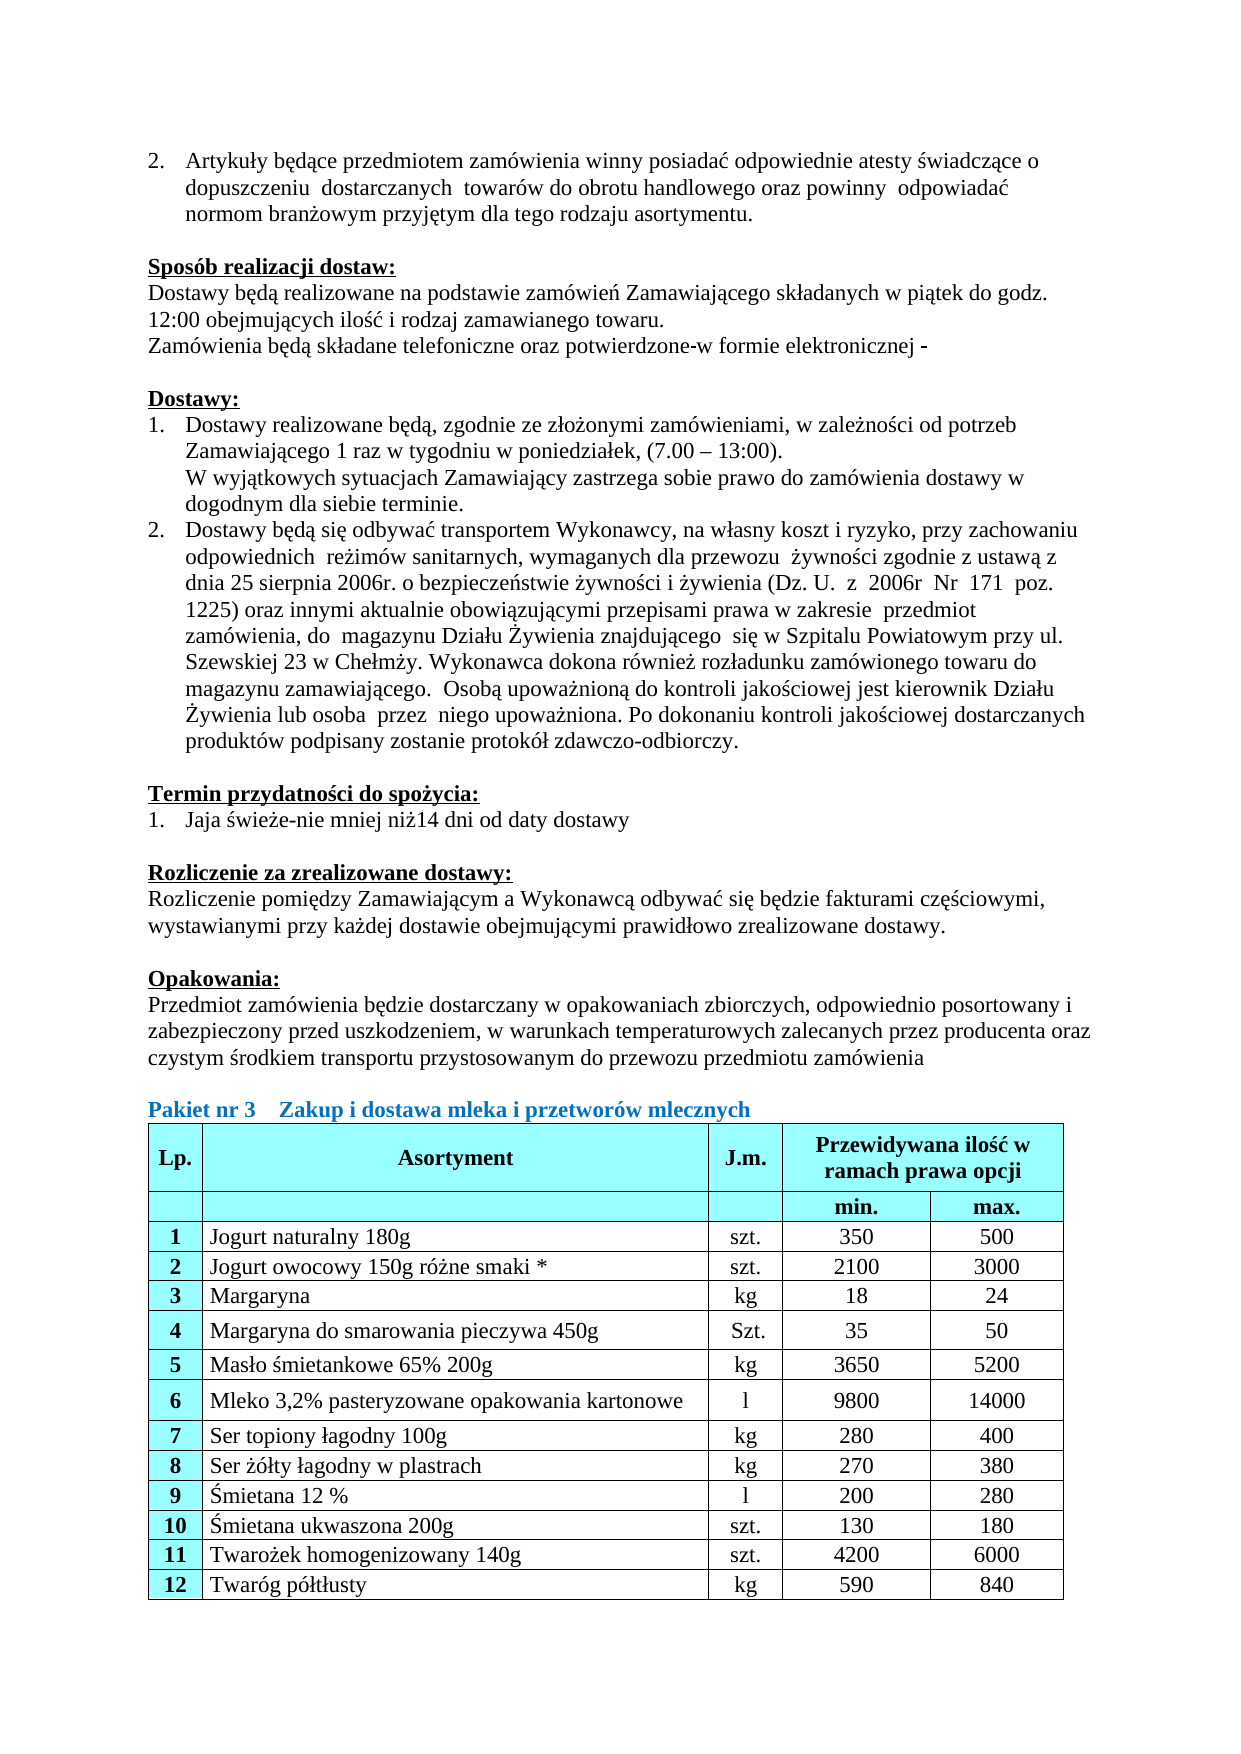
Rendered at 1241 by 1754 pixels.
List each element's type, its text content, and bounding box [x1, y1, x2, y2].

text Dostawy: [148, 385, 1093, 411]
text Rozliczenie za zrealizowane dostawy: [148, 859, 1093, 886]
table_cell 500 [931, 1222, 1063, 1251]
table_cell 180 [931, 1511, 1063, 1539]
table_cell szt. [709, 1540, 782, 1569]
table_cell 12 [149, 1570, 202, 1598]
table_cell 9800 [783, 1380, 930, 1420]
table_cell kg [709, 1350, 782, 1379]
table_cell Twarożek homogenizowany 140g [203, 1540, 708, 1569]
list Dostawy realizowane będą, zgodnie ze złożonymi zamówieniami, w zależności od potrzeb [148, 411, 1093, 437]
table_cell Masło śmietankowe 65% 200g [203, 1350, 708, 1379]
text Sposób realizacji dostaw: [148, 253, 1093, 279]
table_header Asortyment [203, 1124, 708, 1191]
table_cell 1 [149, 1222, 202, 1251]
table_cell max. [931, 1192, 1063, 1221]
table_cell 3 [149, 1281, 202, 1310]
table_cell [149, 1192, 202, 1221]
table_cell szt. [709, 1222, 782, 1251]
table_cell Twaróg półtłusty [203, 1570, 708, 1598]
table_cell 14000 [931, 1380, 1063, 1420]
table_cell kg [709, 1570, 782, 1598]
table_cell Śmietana ukwaszona 200g [203, 1511, 708, 1539]
table_cell 280 [783, 1421, 930, 1450]
table_cell l [709, 1380, 782, 1420]
table_cell [203, 1192, 708, 1221]
text Zamówienia będą składane telefoniczne oraz potwierdzone w formie elektronicznej [148, 332, 1093, 358]
table_cell 9 [149, 1481, 202, 1509]
table_cell 350 [783, 1222, 930, 1251]
table_cell 2 [149, 1252, 202, 1280]
table_cell 35 [783, 1311, 930, 1349]
table_cell min. [783, 1192, 930, 1221]
table_cell Ser żółty łagodny w plastrach [203, 1451, 708, 1480]
list Artykuły będące przedmiotem zamówienia winny posiadać odpowiednie atesty świadczące o dopuszczeniu dostarczanych towarów do obrotu handlowego oraz powinny odpowiadać normom branżowym przyjętym dla tego rodzaju asortymentu. [148, 148, 1093, 227]
table_cell kg [709, 1451, 782, 1480]
table_cell 8 [149, 1451, 202, 1480]
table_cell 3650 [783, 1350, 930, 1379]
table_cell 4 [149, 1311, 202, 1349]
table_cell 3000 [931, 1252, 1063, 1280]
table_cell szt. [709, 1252, 782, 1280]
table_cell kg [709, 1281, 782, 1310]
table_header J.m. [709, 1124, 782, 1191]
table_cell Jogurt naturalny 180g [203, 1222, 708, 1251]
table_cell 200 [783, 1481, 930, 1509]
table_cell [709, 1192, 782, 1221]
list Dostawy będą się odbywać transportem Wykonawcy, na własny koszt i ryzyko, przy zachowaniu odpowiednich reżimów sanitarnych, wymaganych dla przewozu żywności zgodnie z ustawą z dnia 25 sierpnia 2006r. o bezpieczeństwie żywności i żywienia (Dz. U. z 2006r Nr 171 poz. 1225) oraz innymi aktualnie obowiązującymi przepisami prawa w zakresie przedmiot zamówienia, do magazynu Działu Żywienia znajdującego się w Szpitalu Powiatowym przy ul. Szewskiej 23 w Chełmży. Wykonawca dokona również rozładunku zamówionego towaru do magazynu zamawiającego. Osobą upoważnioną do kontroli jakościowej jest kierownik Działu Żywienia lub osoba przez niego upoważniona. Po dokonaniu kontroli jakościowej dostarczanych produktów podpisany zostanie protokół zdawczo-odbiorczy. [148, 517, 1093, 754]
table_cell Ser topiony łagodny 100g [203, 1421, 708, 1450]
table_cell 5 [149, 1350, 202, 1379]
text Przedmiot zamówienia będzie dostarczany w opakowaniach zbiorczych, odpowiednio posortowany i zabezpieczony przed uszkodzeniem, w warunkach temperaturowych zalecanych przez producenta oraz czystym środkiem transportu przystosowanym do przewozu przedmiotu zamówienia [148, 991, 1093, 1070]
table_cell Mleko 3,2% pasteryzowane opakowania kartonowe [203, 1380, 708, 1420]
table_cell szt. [709, 1511, 782, 1539]
table_cell 11 [149, 1540, 202, 1569]
table_cell Śmietana 12 % [203, 1481, 708, 1509]
list Zamawiającego 1 raz w tygodniu w poniedziałek, (7.00 – 13:00). W wyjątkowych sytuacjach Zamawiający zastrzega sobie prawo do zamówienia dostawy w dogodnym dla siebie terminie. [185, 437, 1093, 517]
table_cell 840 [931, 1570, 1063, 1598]
table_cell 6 [149, 1380, 202, 1420]
table_cell 590 [783, 1570, 930, 1598]
text Dostawy będą realizowane na podstawie zamówień Zamawiającego składanych w piątek do godz. 12:00 obejmujących ilość i rodzaj zamawianego towaru. [148, 279, 1093, 332]
table_cell l [709, 1481, 782, 1509]
table_cell Szt. [709, 1311, 782, 1349]
table_cell 10 [149, 1511, 202, 1539]
table_cell 24 [931, 1281, 1063, 1310]
table_cell 50 [931, 1311, 1063, 1349]
table_cell 280 [931, 1481, 1063, 1509]
table_cell 6000 [931, 1540, 1063, 1569]
text Opakowania: [148, 964, 1093, 991]
table_cell 2100 [783, 1252, 930, 1280]
table_cell 380 [931, 1451, 1063, 1480]
table_cell 270 [783, 1451, 930, 1480]
table_cell kg [709, 1421, 782, 1450]
table_header Przewidywana ilość w ramach prawa opcji [783, 1124, 1063, 1191]
table_cell 18 [783, 1281, 930, 1310]
table_cell 130 [783, 1511, 930, 1539]
list Jaja świeże-nie mniej niż14 dni od daty dostawy [148, 806, 1093, 833]
table_cell Margaryna [203, 1281, 708, 1310]
table_cell 5200 [931, 1350, 1063, 1379]
text Termin przydatności do spożycia: [148, 780, 1093, 806]
text Pakiet nr 3 Zakup i dostawa mleka i przetworów mlecznych [148, 1096, 1093, 1123]
table_header Lp. [149, 1124, 202, 1191]
table_cell 4200 [783, 1540, 930, 1569]
table_cell Margaryna do smarowania pieczywa 450g [203, 1311, 708, 1349]
table_cell 7 [149, 1421, 202, 1450]
text Rozliczenie pomiędzy Zamawiającym a Wykonawcą odbywać się będzie fakturami częściowymi, wystawianymi przy każdej dostawie obejmującymi prawidłowo zrealizowane dostawy. [148, 886, 1093, 938]
table_cell 400 [931, 1421, 1063, 1450]
table_cell Jogurt owocowy 150g różne smaki * [203, 1252, 708, 1280]
